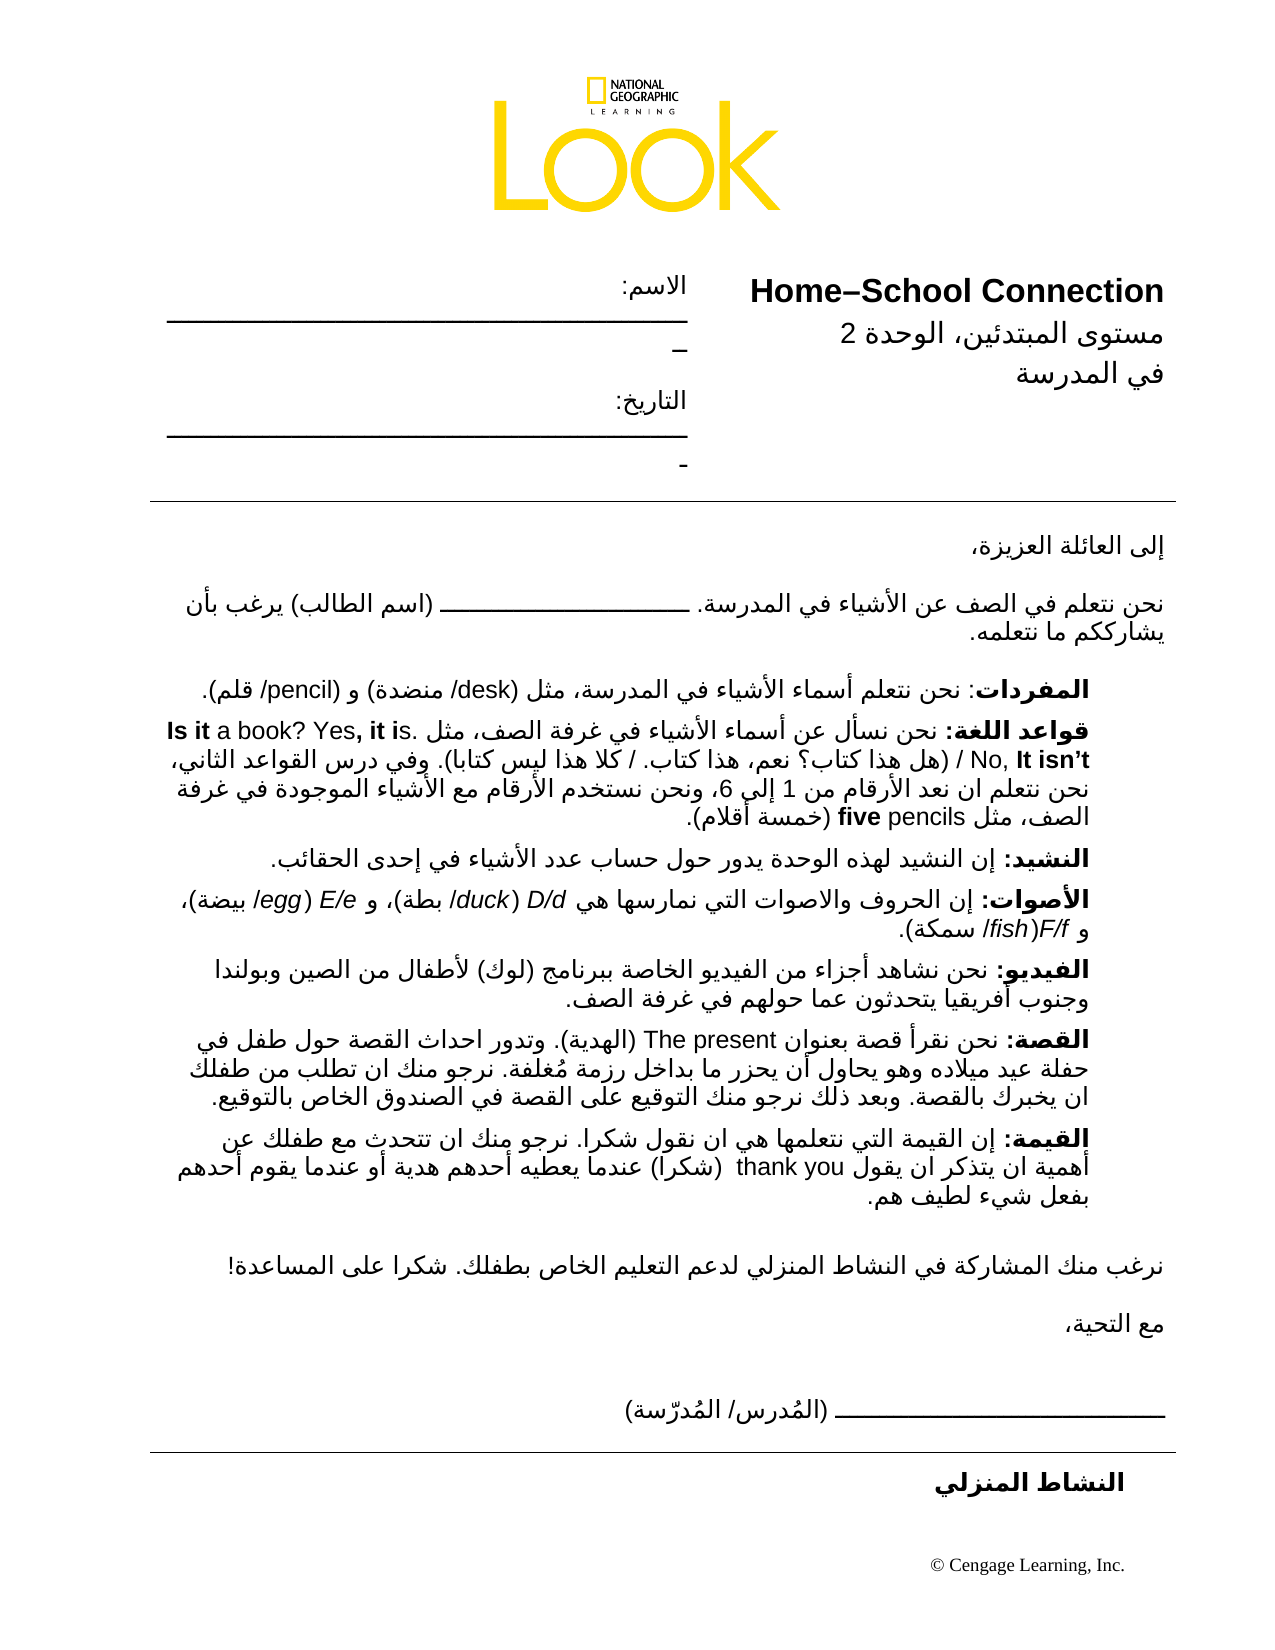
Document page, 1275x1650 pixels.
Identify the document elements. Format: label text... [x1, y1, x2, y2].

table_header الاسم: ـــــــــــــــــــــــــــــــــــــــــــــــــــــــــــــــــــــــــ التاريخ: ــــــــــــــــــــــــــــــــــــــــــــــــــــــــــــــــــــــــ [150, 271, 698, 501]
table_header Home–School Connection مستوى المبتدئين، الوحدة 2 في المدرسة [698, 271, 1176, 501]
picture [480, 75, 795, 243]
table_cell إلى العائلة العزيزة، نحن نتعلم في الصف عن الأشياء في المدرسة. ــــــــــــــــــــــــــــــــــ (اسم الطالب) يرغب بأن يشارككم ما نتعلمه. المفردات: نحن نتعلم أسماء الأشياء في المدرسة، مثل (desk/ منضدة) و (pencil/ قلم). قواعد اللغة: نحن نسأل عن أسماء الأشياء في غرفة الصف، مثل Is it a book? Yes, it is. / No, It isn’t (هل هذا كتاب؟ نعم، هذا كتاب. / كلا هذا ليس كتابا). وفي درس القواعد الثاني، نحن نتعلم ان نعد الأرقام من 1 إلى 6، ونحن نستخدم الأرقام مع الأشياء الموجودة في غرفة الصف، مثل five pencils (خمسة أقلام). النشيد: إن النشيد لهذه الوحدة يدور حول حساب عدد الأشياء في إحدى الحقائب. الأصوات: إن الحروف والاصوات التي نمارسها هي D/d (duck/ بطة)، و E/e (egg/ بيضة)، و F/f(fish/ سمكة). الفيديو: نحن نشاهد أجزاء من الفيديو الخاصة ببرنامج (لوك) لأطفال من الصين وبولندا وجنوب أفريقيا يتحدثون عما حولهم في غرفة الصف. القصة: نحن نقرأ قصة بعنوان The present (الهدية). وتدور احداث القصة حول طفل في حفلة عيد ميلاده وهو يحاول أن يحزر ما بداخل رزمة مُغلفة. نرجو منك ان تطلب من طفلك ان يخبرك بالقصة. وبعد ذلك نرجو منك التوقيع على القصة في الصندوق الخاص بالتوقيع. القيمة: إن القيمة التي نتعلمها هي ان نقول شكرا. نرجو منك ان تتحدث مع طفلك عن أهمية ان يتذكر ان يقول thank you (شكرا) عندما يعطيه أحدهم هدية أو عندما يقوم أحدهم بفعل شيء لطيف هم. نرغب منك المشاركة في النشاط المنزلي لدعم التعليم الخاص بطفلك. شكرا على المساعدة! مع التحية، ـــــــــــــــــــــــــــــــــــــــــــــ (المُدرس/ المُدرّسة) [150, 502, 1176, 1452]
text النشاط المنزلي [150, 1468, 1125, 1496]
